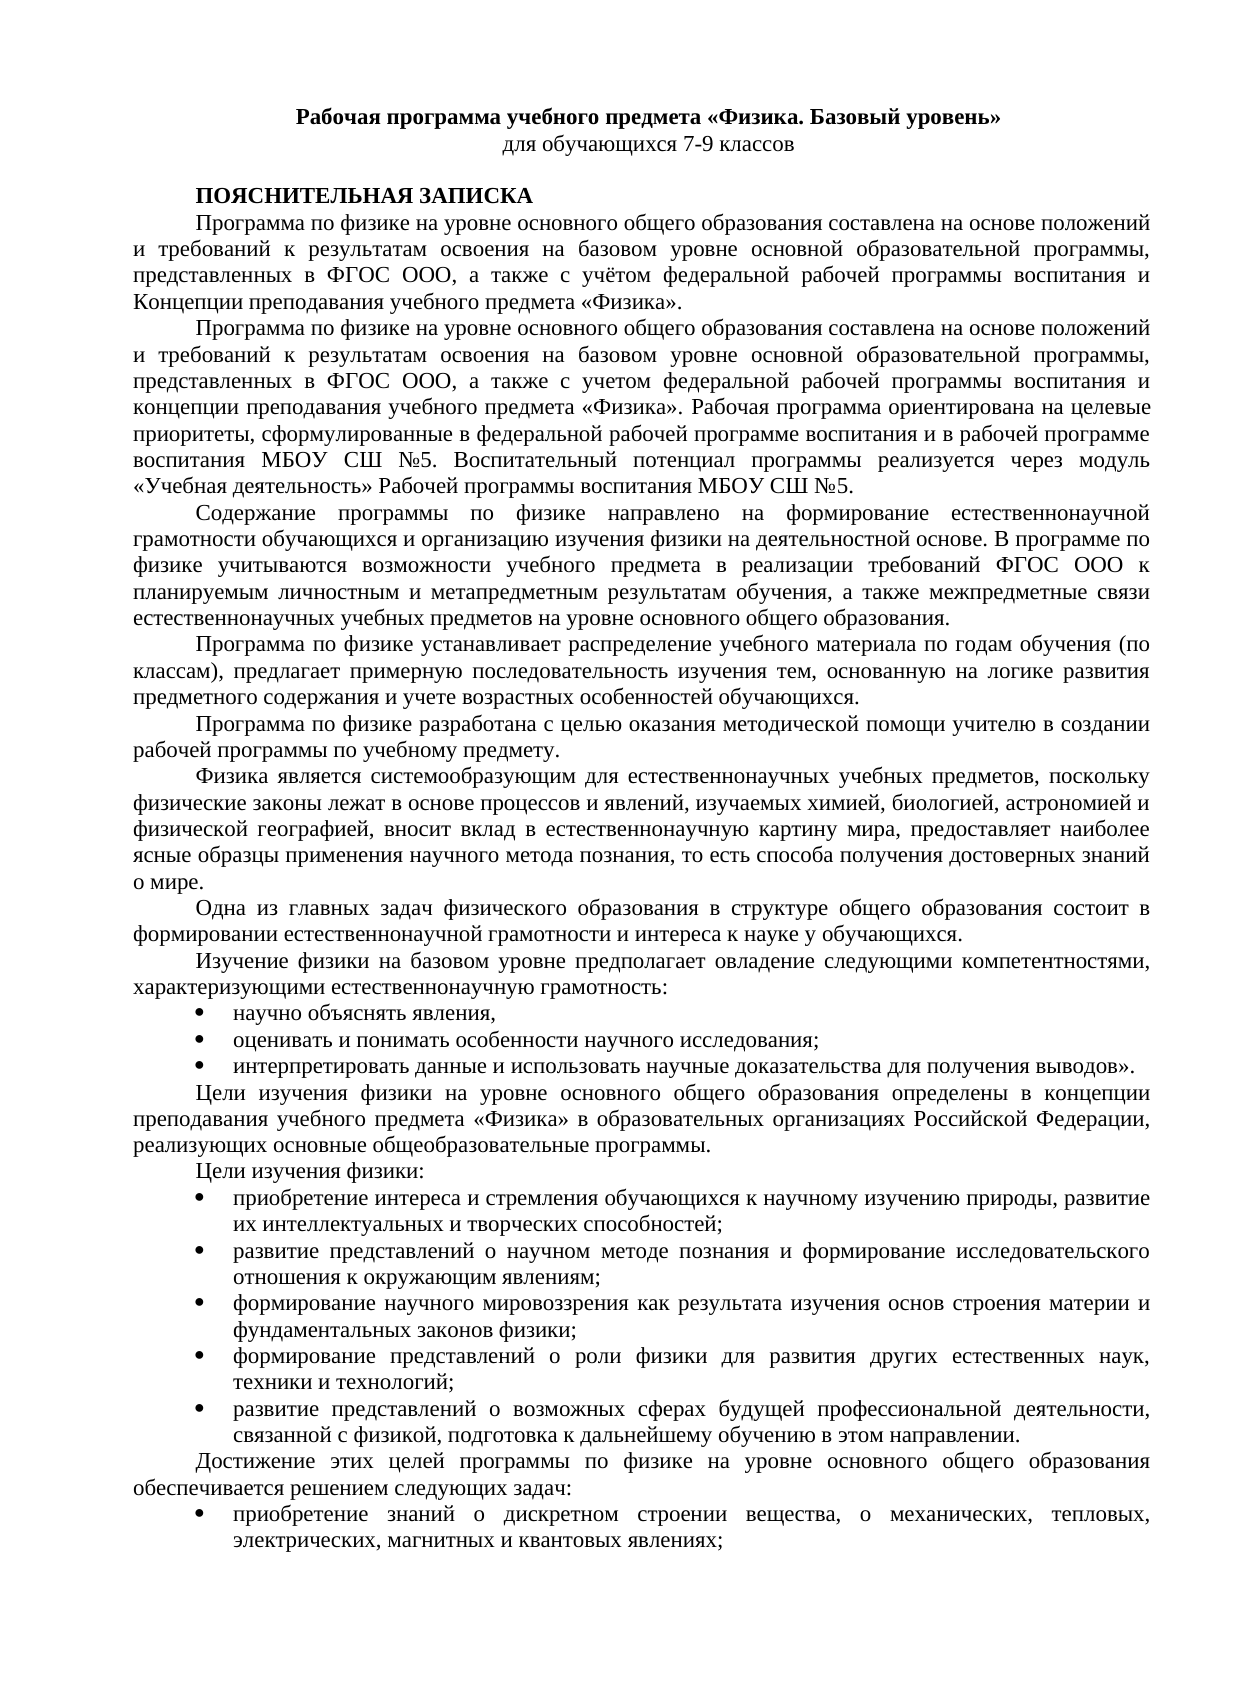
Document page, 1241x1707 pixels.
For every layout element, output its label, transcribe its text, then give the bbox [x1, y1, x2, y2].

text Программа по физике устанавливает распределение учебного материала по годам обучения (по классам), предлагает примерную последовательность изучения тем, основанную на логике развития предметного содержания и учете возрастных особенностей обучающихся. [133, 631, 1152, 709]
text ПОЯСНИТЕЛЬНАЯ ЗАПИСКА [133, 182, 1152, 209]
list оценивать и понимать особенности научного исследования; [195, 1026, 1152, 1052]
text для обучающихся 7-9 классов [145, 130, 1152, 156]
list формирование представлений о роли физики для развития других естественных наук, техники и технологий; [195, 1342, 1152, 1395]
list приобретение знаний о дискретном строении вещества, о механических, тепловых, электрических, магнитных и квантовых явлениях; [195, 1500, 1152, 1553]
text Цели изучения физики: [133, 1158, 1152, 1184]
text Программа по физике на уровне основного общего образования составлена на основе положений и требований к результатам освоения на базовом уровне основной образовательной программы, представленных в ФГОС ООО, а также с учетом федеральной рабочей программы воспитания и концепции преподавания учебного предмета «Физика». Рабочая программа ориентирована на целевые приоритеты, сформулированные в федеральной рабочей программе воспитания и в рабочей программе воспитания МБОУ СШ №5. Воспитательный потенциал программы реализуется через модуль «Учебная деятельность» Рабочей программы воспитания МБОУ СШ №5. [133, 314, 1152, 499]
list формирование научного мировоззрения как результата изучения основ строения материи и фундаментальных законов физики; [195, 1289, 1152, 1342]
text Физика является системообразующим для естественнонаучных учебных предметов, поскольку физические законы лежат в основе процессов и явлений, изучаемых химией, биологией, астрономией и физической географией, вносит вклад в естественнонаучную картину мира, предоставляет наиболее ясные образцы применения научного метода познания, то есть способа получения достоверных знаний о мире. [133, 762, 1152, 894]
list развитие представлений о возможных сферах будущей профессиональной деятельности, связанной с физикой, подготовка к дальнейшему обучению в этом направлении. [195, 1395, 1152, 1447]
text Программа по физике на уровне основного общего образования составлена на основе положений и требований к результатам освоения на базовом уровне основной образовательной программы, представленных в ФГОС ООО, а также с учётом федеральной рабочей программы воспитания и Концепции преподавания учебного предмета «Физика». [133, 209, 1152, 314]
list приобретение интереса и стремления обучающихся к научному изучению природы, развитие их интеллектуальных и творческих способностей; [195, 1184, 1152, 1237]
list научно объяснять явления, [195, 999, 1152, 1026]
text Программа по физике разработана с целью оказания методической помощи учителю в создании рабочей программы по учебному предмету. [133, 709, 1152, 762]
text Цели изучения физики на уровне основного общего образования определены в концепции преподавания учебного предмета «Физика» в образовательных организациях Российской Федерации, реализующих основные общеобразовательные программы. [133, 1078, 1152, 1158]
text Одна из главных задач физического образования в структуре общего образования состоит в формировании естественнонаучной грамотности и интереса к науке у обучающихся. [133, 894, 1152, 947]
list развитие представлений о научном методе познания и формирование исследовательского отношения к окружающим явлениям; [195, 1237, 1152, 1289]
text Достижение этих целей программы по физике на уровне основного общего образования обеспечивается решением следующих задач: [133, 1447, 1152, 1500]
text Рабочая программа учебного предмета «Физика. Базовый уровень» [145, 103, 1152, 130]
text Содержание программы по физике направлено на формирование естественнонаучной грамотности обучающихся и организацию изучения физики на деятельностной основе. В программе по физике учитываются возможности учебного предмета в реализации требований ФГОС ООО к планируемым личностным и метапредметным результатам обучения, а также межпредметные связи естественнонаучных учебных предметов на уровне основного общего образования. [133, 499, 1152, 631]
list интерпретировать данные и использовать научные доказательства для получения выводов». [195, 1052, 1152, 1078]
text Изучение физики на базовом уровне предполагает овладение следующими компетентностями, характеризующими естественнонаучную грамотность: [133, 947, 1152, 999]
